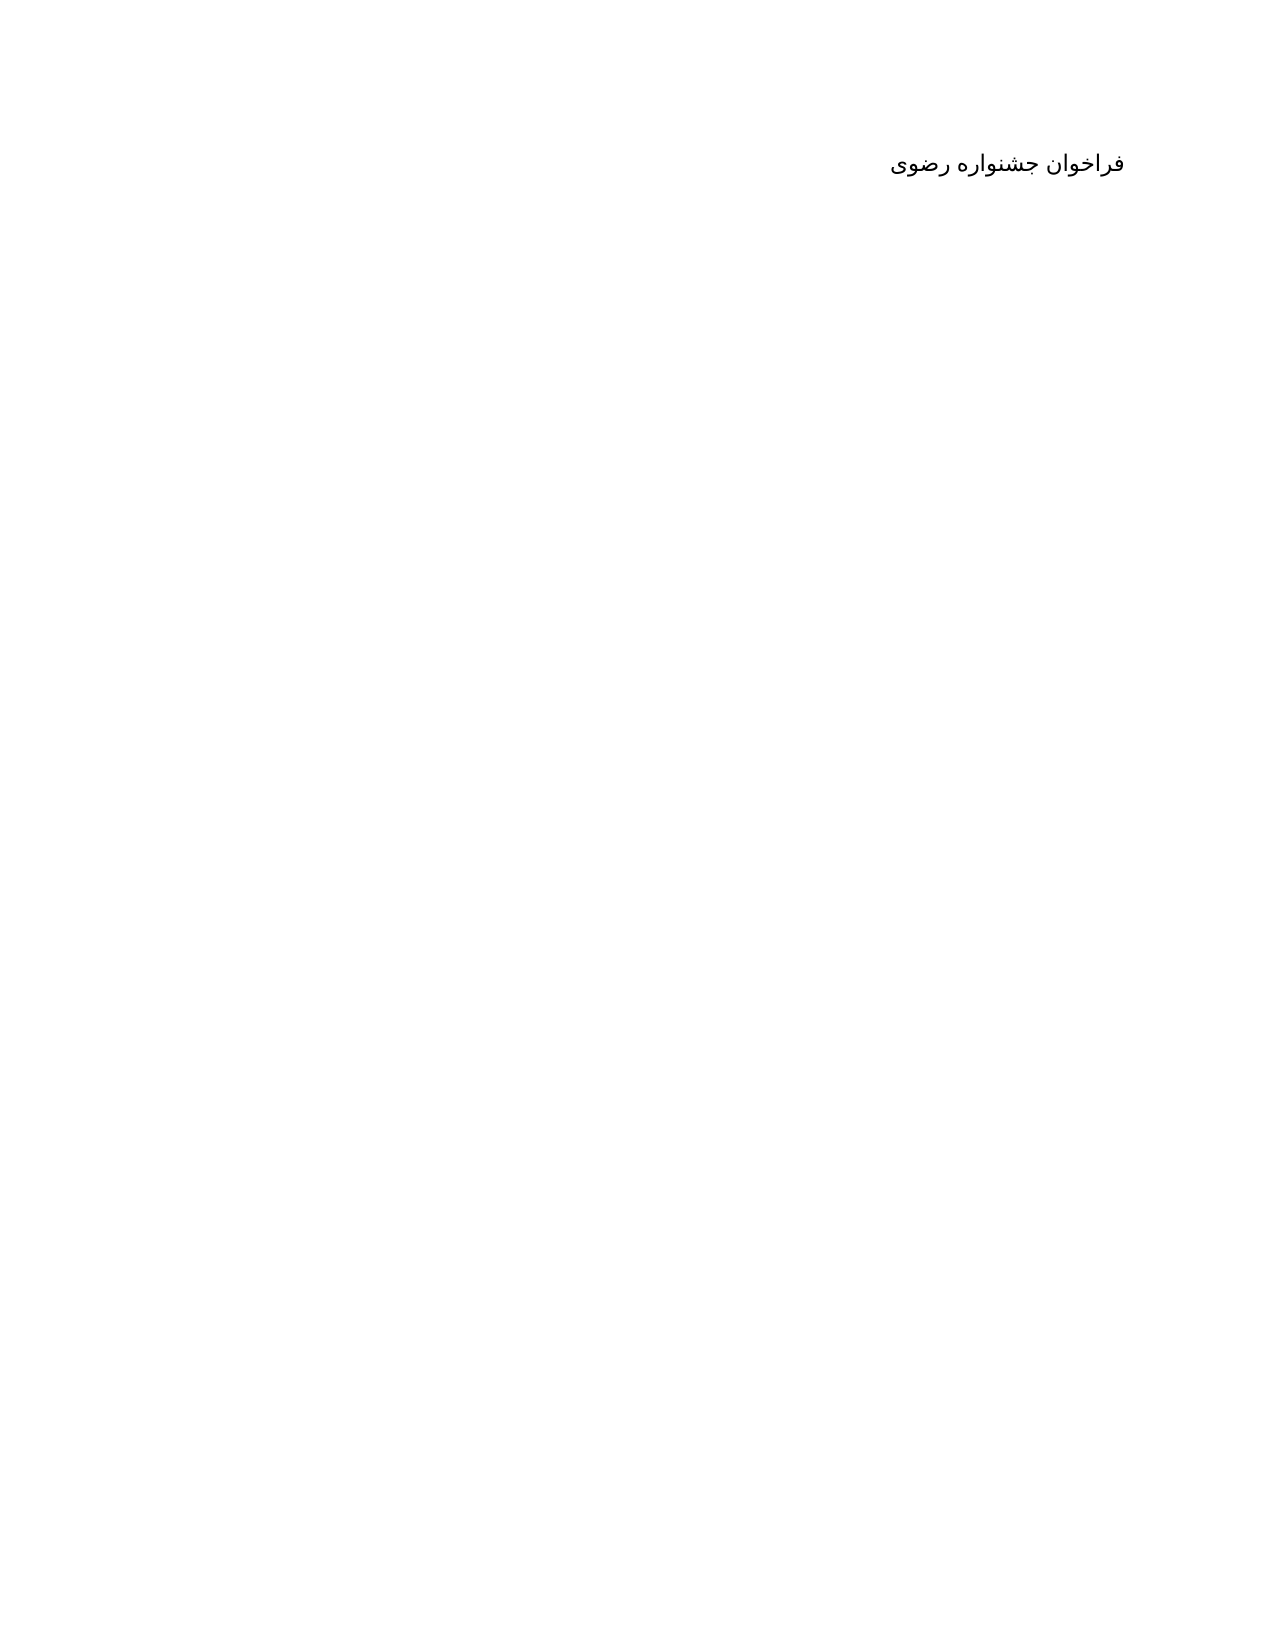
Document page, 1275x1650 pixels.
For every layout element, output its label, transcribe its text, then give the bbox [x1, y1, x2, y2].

text فراخوان جشنواره رضوی [150, 150, 1125, 176]
